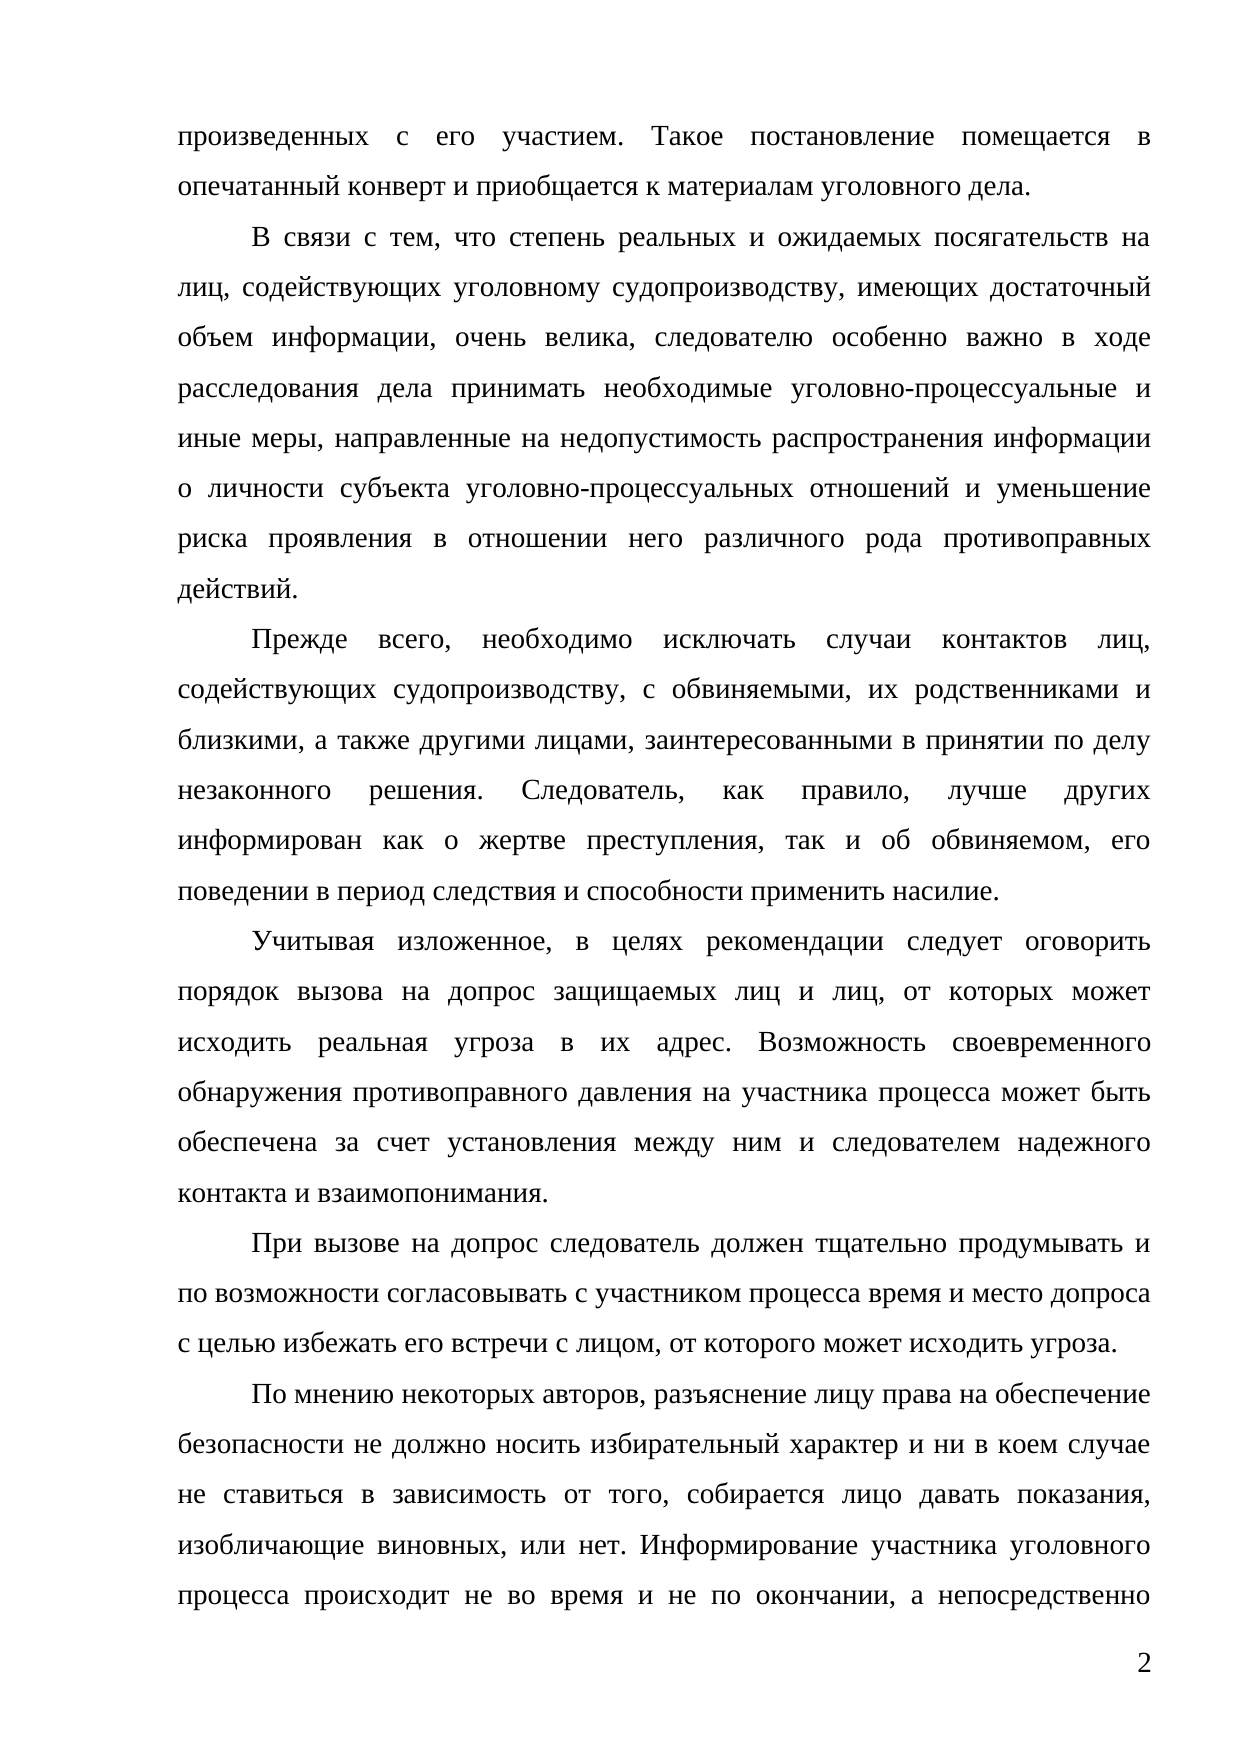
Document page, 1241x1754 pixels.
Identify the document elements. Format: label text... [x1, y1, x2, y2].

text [177, 1376, 1152, 1611]
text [177, 118, 1152, 202]
text При вызове на допрос следователь должен тщательно продумывать и по возможности согласовывать с участником процесса время и место допроса с целью избежать его встречи с лицом, от которого может исходить угроза. [177, 1225, 1152, 1359]
text Учитывая изложенное, в целях рекомендации следует оговорить порядок вызова на допрос защищаемых лиц и лиц, от которых может исходить реальная угроза в их адрес. Возможность своевременного обнаружения противоправного давления на участника процесса может быть обеспечена за счет установления между ним и следователем надежного контакта и взаимопонимания. [177, 923, 1152, 1208]
text В связи с тем, что степень реальных и ожидаемых посягательств на лиц, содействующих уголовному судопроизводству, имеющих достаточный объем информации, очень велика, следователю особенно важно в ходе расследования дела принимать необходимые уголовно-процессуальные и иные меры, направленные на недопустимость распространения информации о личности субъекта уголовно-процессуальных отношений и уменьшение риска проявления в отношении него различного рода противоправных действий. [177, 219, 1152, 604]
text Прежде всего, необходимо исключать случаи контактов лиц, содействующих судопроизводству, с обвиняемыми, их родственниками и близкими, а также другими лицами, заинтересованными в принятии по делу незаконного решения. Следователь, как правило, лучше других информирован как о жертве преступления, так и об обвиняемом, его поведении в период следствия и способности применить насилие. [177, 621, 1152, 906]
